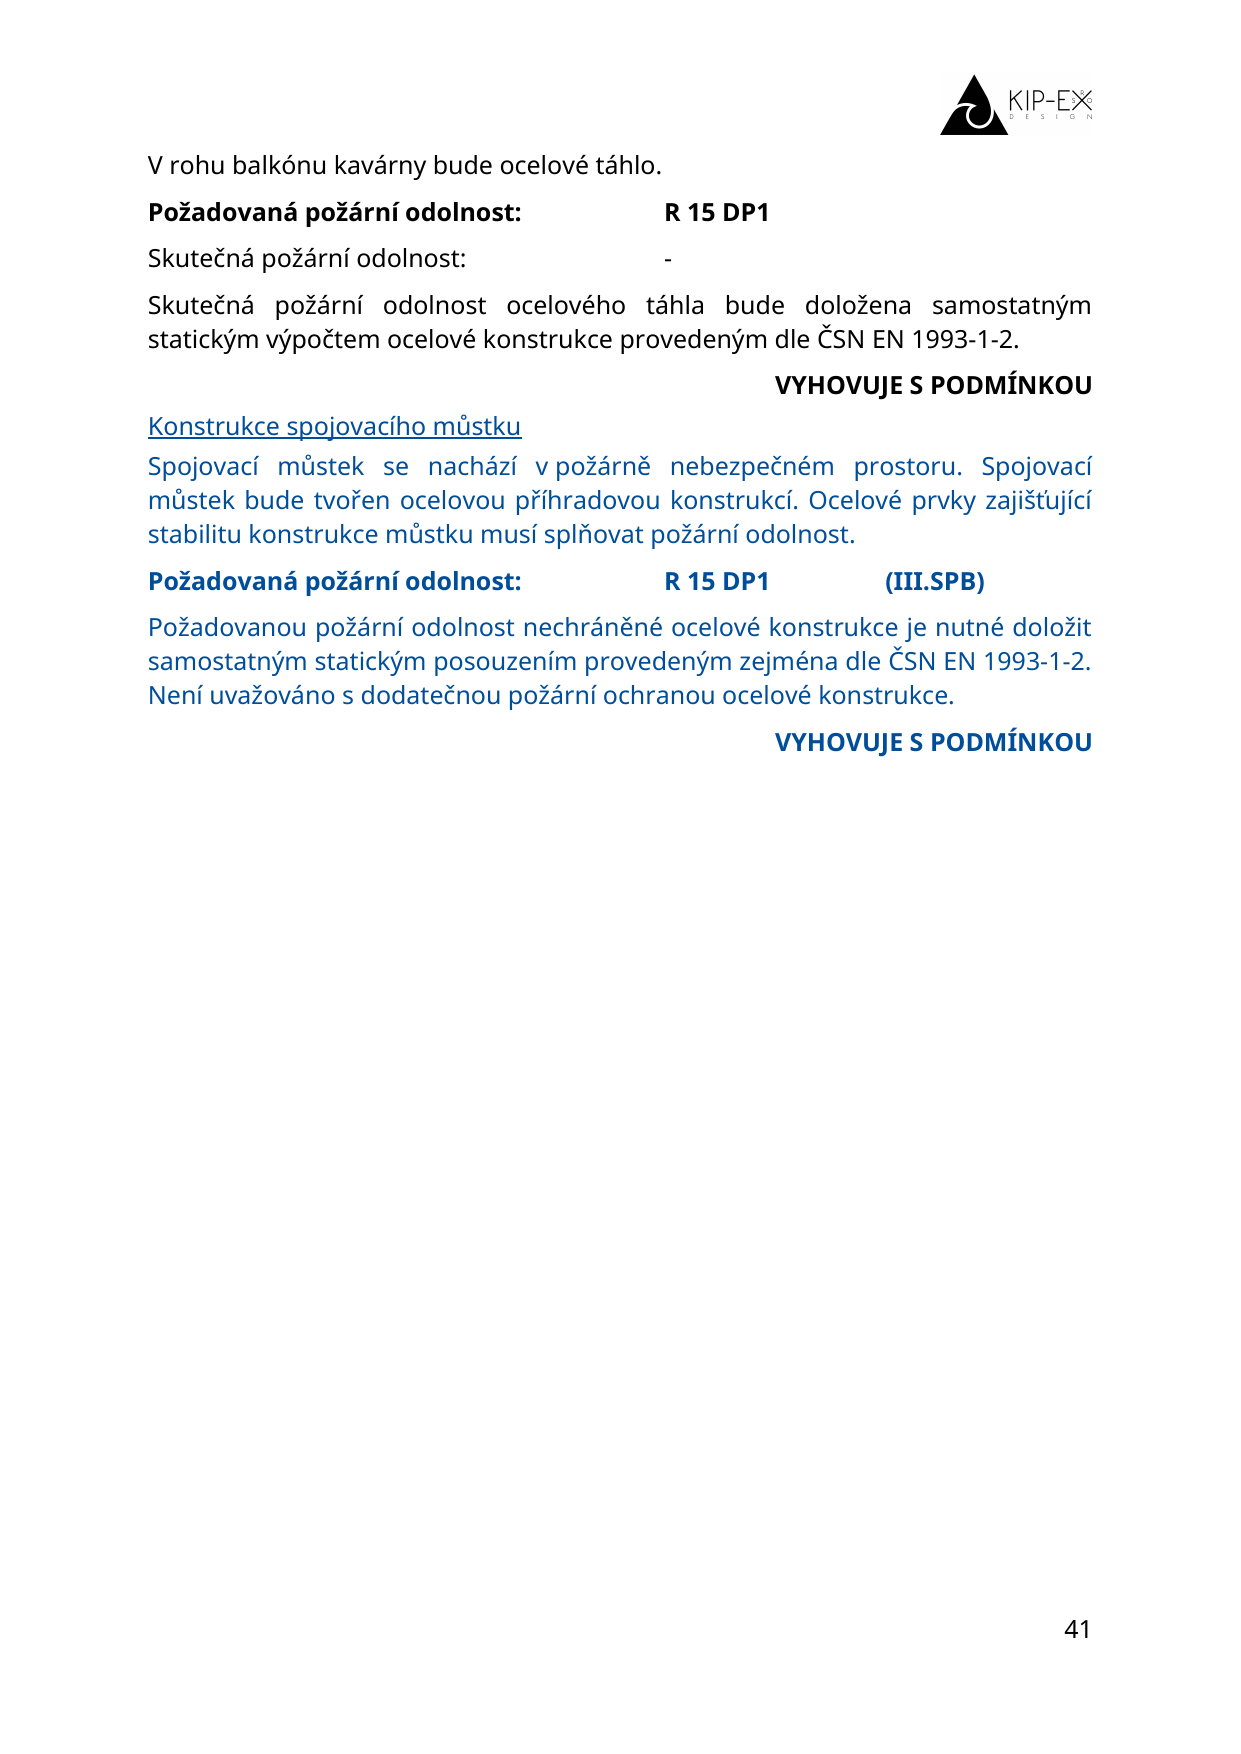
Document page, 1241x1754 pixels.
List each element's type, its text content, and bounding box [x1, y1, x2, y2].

text V rohu balkónu kavárny bude ocelové táhlo. [148, 148, 1093, 182]
text Konstrukce spojovacího můstku [148, 408, 1093, 442]
text Skutečná požární odolnost: - [148, 241, 1093, 275]
text Spojovací můstek se nachází v požárně nebezpečném prostoru. Spojovací můstek bude tvořen ocelovou příhradovou konstrukcí. Ocelové prvky zajišťující stabilitu konstrukce můstku musí splňovat požární odolnost. [148, 448, 1093, 551]
text VYHOVUJE S PODMÍNKOU [148, 368, 1093, 402]
text Skutečná požární odolnost ocelového táhla bude doložena samostatným statickým výpočtem ocelové konstrukce provedeným dle ČSN EN 1993-1-2. [148, 287, 1093, 355]
text Požadovanou požární odolnost nechráněné ocelové konstrukce je nutné doložit samostatným statickým posouzením provedeným zejména dle ČSN EN 1993-1-2. Není uvažováno s dodatečnou požární ochranou ocelové konstrukce. [148, 610, 1093, 712]
text VYHOVUJE S PODMÍNKOU [148, 724, 1093, 758]
text Požadovaná požární odolnost: R 15 DP1 (III.SPB) [148, 563, 1093, 597]
picture [939, 73, 1093, 136]
text Požadovaná požární odolnost: R 15 DP1 [148, 194, 1093, 228]
